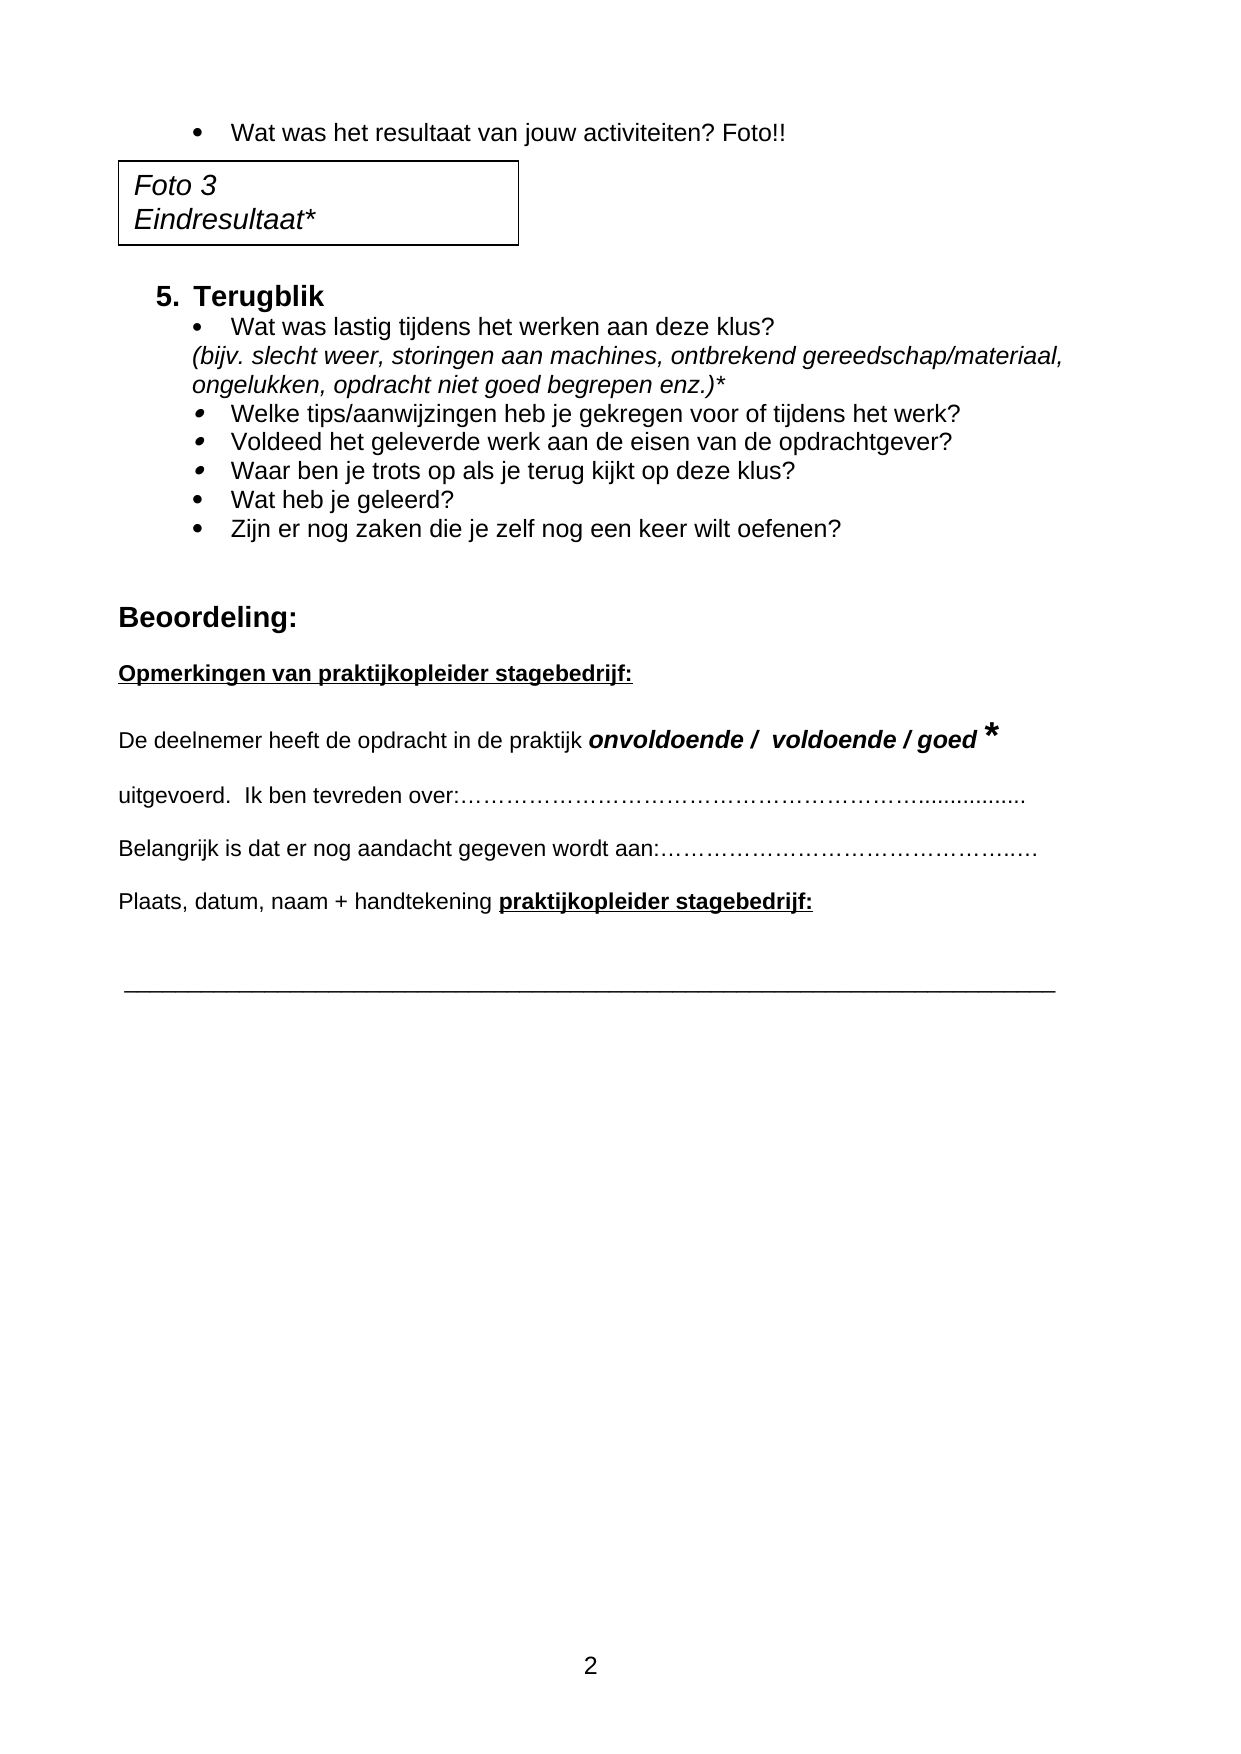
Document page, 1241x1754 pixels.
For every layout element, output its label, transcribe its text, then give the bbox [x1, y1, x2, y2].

list Wat heb je geleerd? [193, 485, 1122, 514]
list Welke tips/aanwijzingen heb je gekregen voor of tijdens het werk? [193, 398, 1122, 427]
text ongelukken, opdracht niet goed begrepen enz.)* [118, 370, 1122, 398]
list Waar ben je trots op als je terug kijkt op deze klus? [193, 456, 1122, 485]
text De deelnemer heeft de opdracht in de praktijk onvoldoende / voldoende / goed * [118, 713, 1122, 756]
list Zijn er nog zaken die je zelf nog een keer wilt oefenen? [193, 514, 1122, 543]
text Belangrijk is dat er nog aandacht gegeven wordt aan:………………………………………..… [118, 835, 1122, 861]
text Opmerkingen van praktijkopleider stagebedrijf: [118, 660, 1122, 687]
list Wat was het resultaat van jouw activiteiten? Foto!! [193, 118, 1122, 147]
text _________________________________________________________________________ [118, 967, 1122, 993]
text Beoordeling: [118, 600, 1122, 634]
list Voldeed het geleverde werk aan de eisen van de opdrachtgever? [193, 427, 1122, 456]
list Wat was lastig tijdens het werken aan deze klus? [193, 312, 1122, 341]
text Plaats, datum, naam + handtekening praktijkopleider stagebedrijf: [118, 888, 1122, 914]
text uitgevoerd. Ik ben tevreden over:……………………………………………………................. [118, 782, 1122, 809]
text (bijv. slecht weer, storingen aan machines, ontbrekend gereedschap/materiaal, [118, 341, 1122, 370]
list Terugblik [156, 279, 1122, 312]
